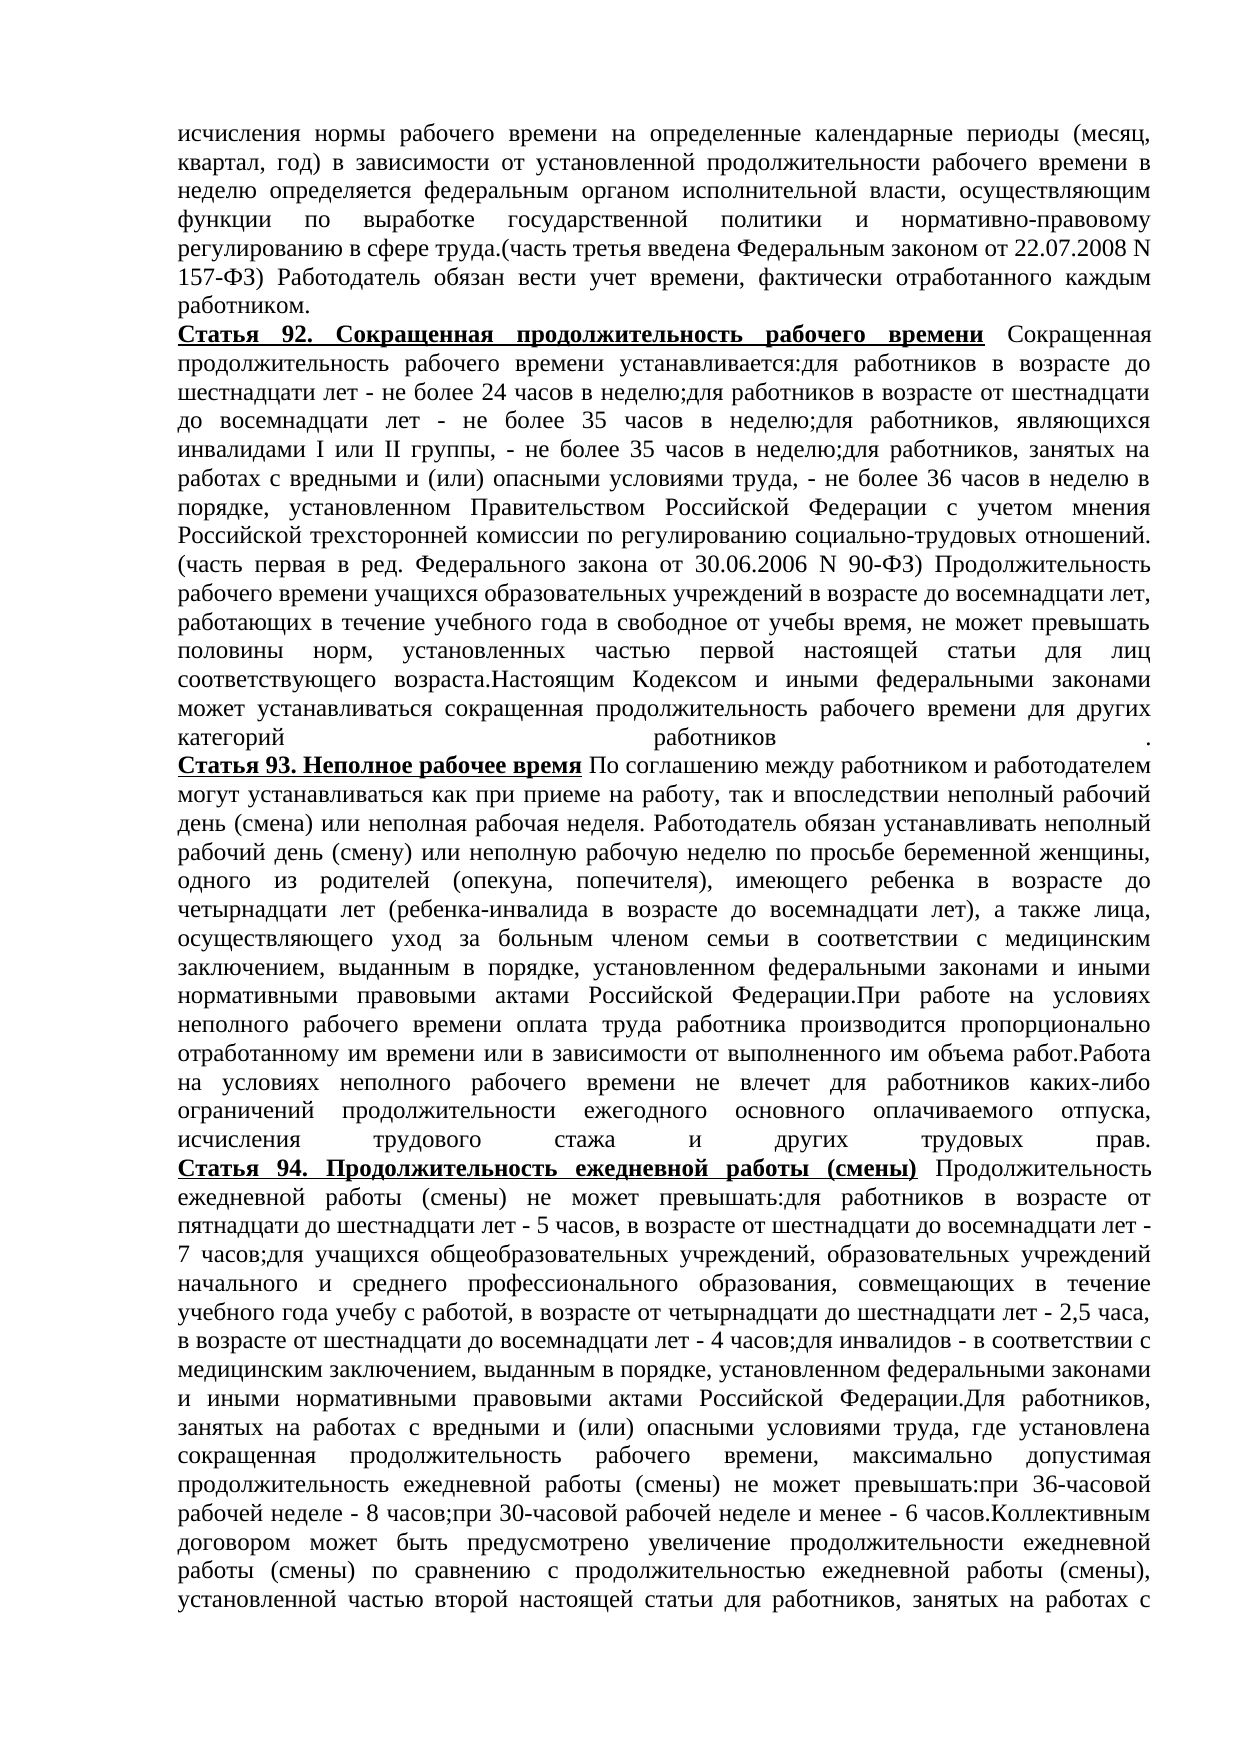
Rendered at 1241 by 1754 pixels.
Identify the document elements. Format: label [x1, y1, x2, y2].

text [177, 118, 1152, 1613]
